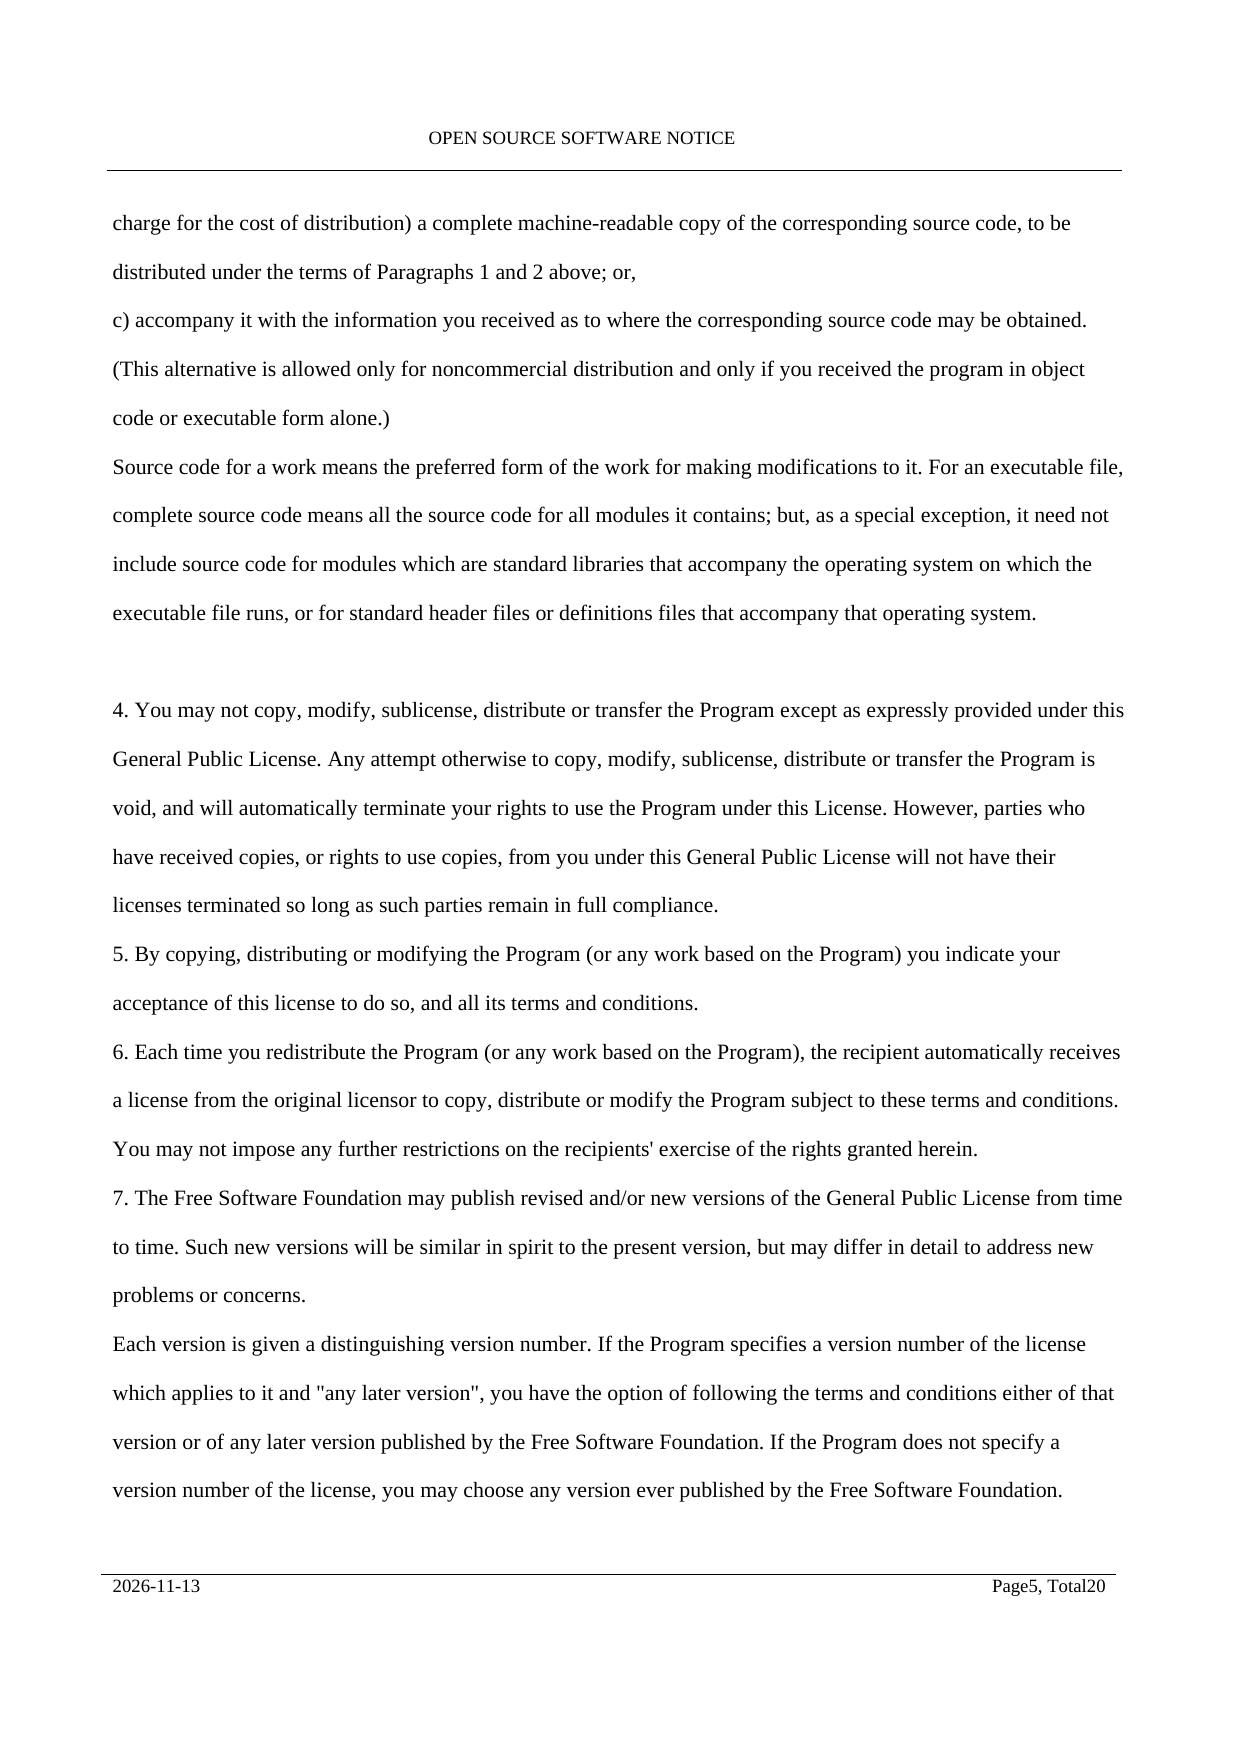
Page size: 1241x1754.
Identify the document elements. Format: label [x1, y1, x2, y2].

text [112, 206, 1128, 1506]
